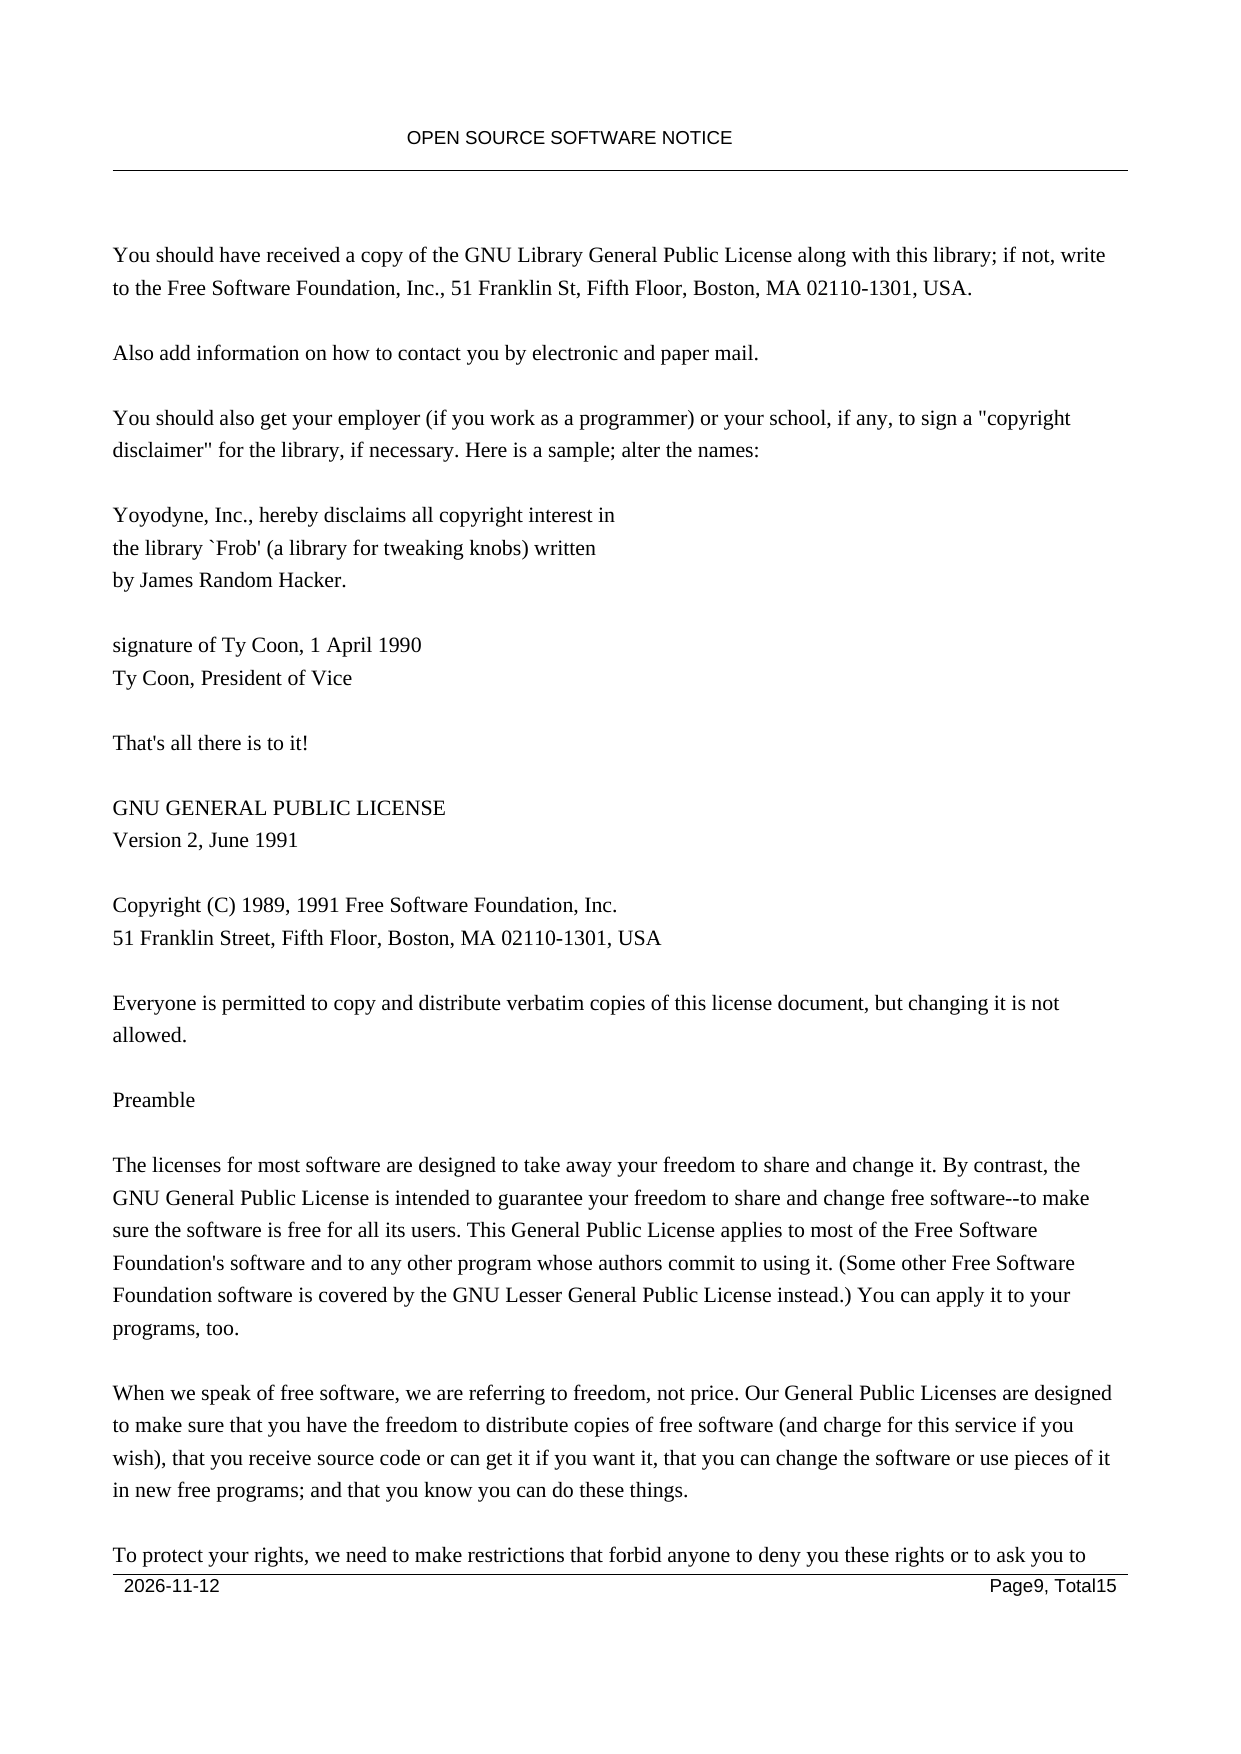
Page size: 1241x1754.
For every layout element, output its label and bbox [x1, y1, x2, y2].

text [112, 206, 1128, 1571]
